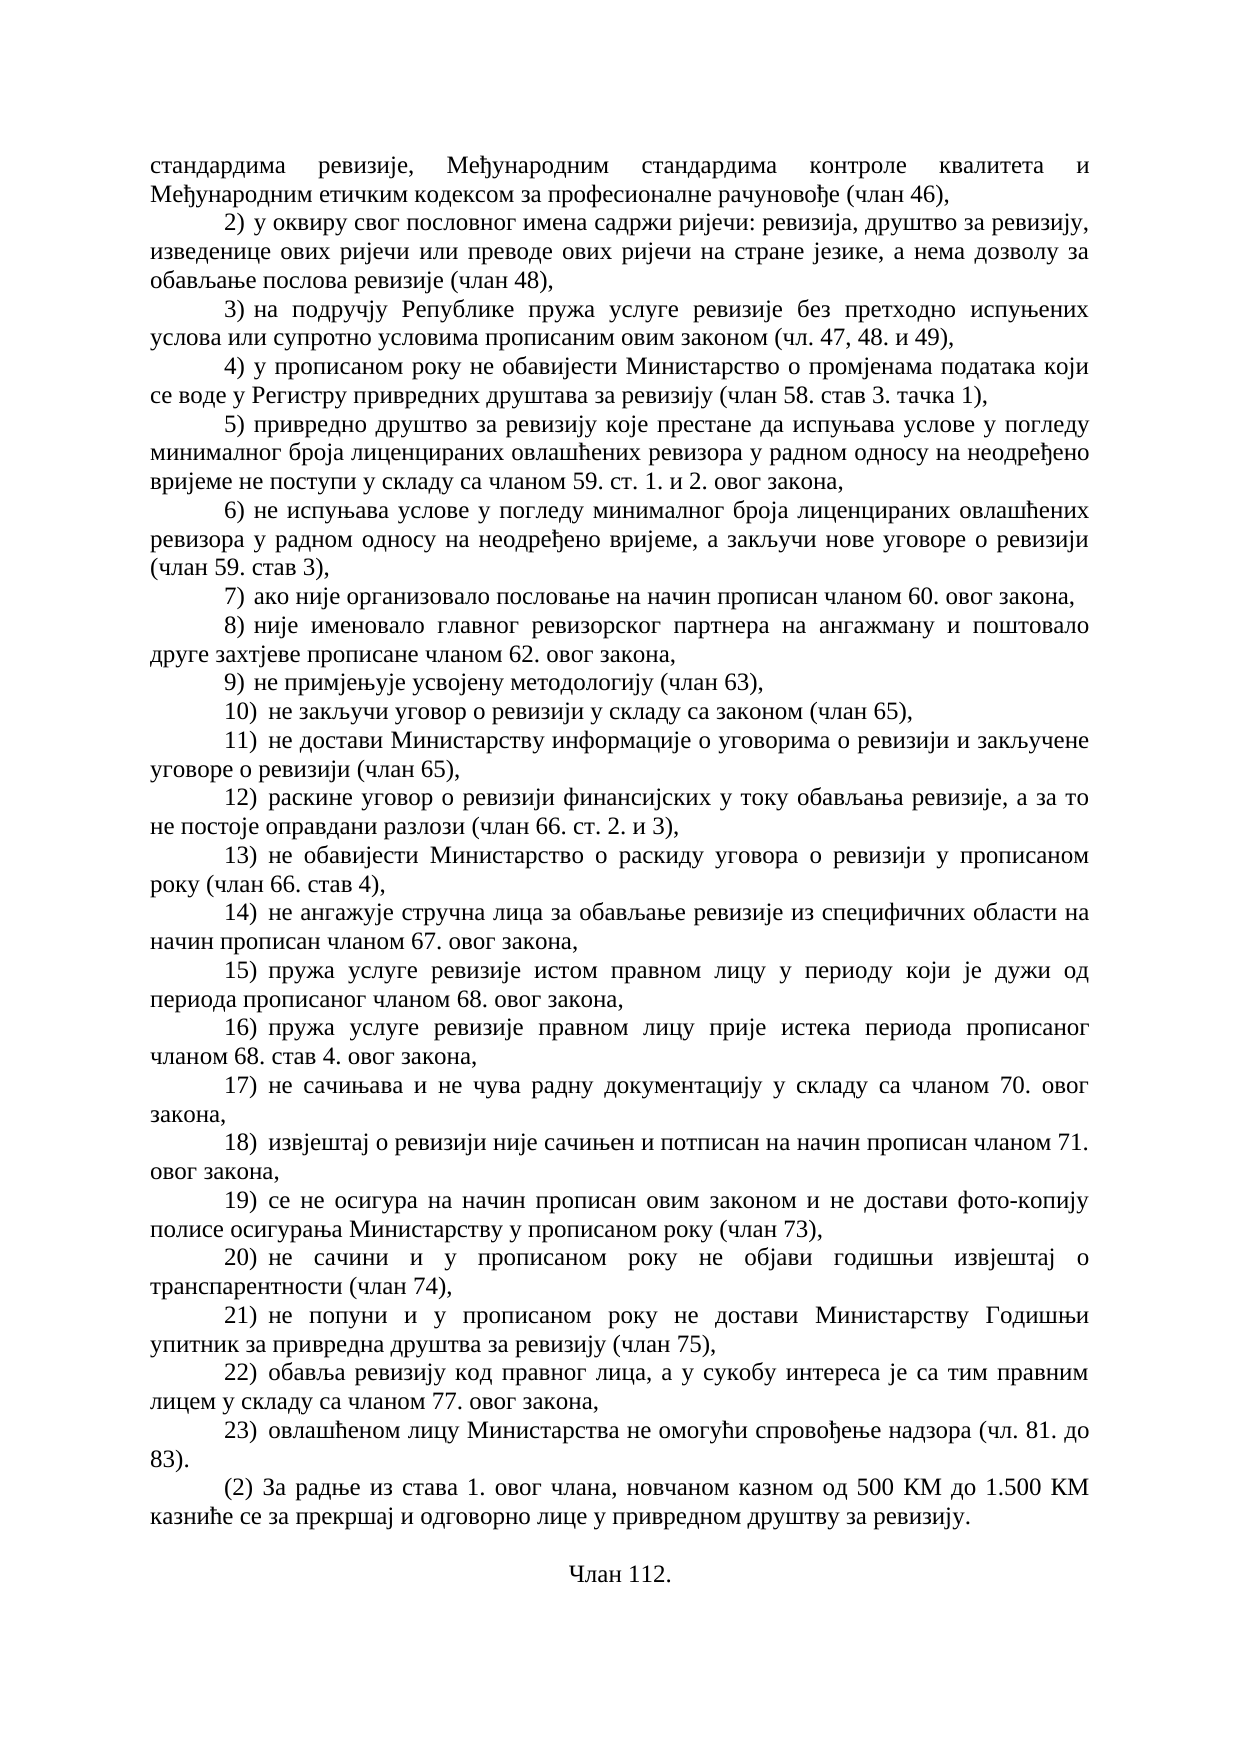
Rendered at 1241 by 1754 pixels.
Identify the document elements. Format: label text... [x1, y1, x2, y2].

list пружа услуге ревизије правном лицу прије истека периода прописаног чланом 68. став 4. овог закона, [150, 1012, 1090, 1070]
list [150, 150, 1090, 207]
list пружа услуге ревизије истом правном лицу у периоду који је дужи од периода прописаног чланом 68. овог закона, [150, 955, 1090, 1012]
text Члан 112. [150, 1559, 1090, 1587]
list не сачини и у прописаном року не објави годишњи извјештај о транспарентности (члан 74), [150, 1242, 1090, 1300]
list обавља ревизију код правног лица, а у сукобу интереса је са тим правним лицем у складу са чланом 77. овог закона, [150, 1357, 1090, 1415]
list не достави Министарству информације о уговорима о ревизији и закључене уговоре о ревизији (члан 65), [150, 725, 1090, 782]
list не попуни и у прописаном року не достави Министарству Годишњи упитник за привредна друштва за ревизију (члан 75), [150, 1300, 1090, 1357]
list извјештај о ревизији није сачињен и потписан на начин прописан чланом 71. овог закона, [150, 1127, 1090, 1185]
list овлашћеном лицу Министарства не омогући спровођење надзора (чл. 81. до 83). [150, 1415, 1090, 1472]
list се не осигура на начин прописан овим законом и не достави фото-копију полисе осигурања Министарству у прописаном року (члан 73), [150, 1185, 1090, 1242]
list на подручју Републике пружа услуге ревизије без претходно испуњених услова или супротно условима прописаним овим законом (чл. 47, 48. и 49), [150, 294, 1090, 351]
list не обавијести Министарство о раскиду уговора о ревизији у прописаном року (члан 66. став 4), [150, 840, 1090, 897]
list не сачињава и не чува радну документацију у складу са чланом 70. овог закона, [150, 1070, 1090, 1127]
list у прописаном року не обавијести Министарство о промјенама података који се воде у Регистру привредних друштава за ревизију (члан 58. став 3. тачка 1), [150, 351, 1090, 409]
list не ангажује стручна лица за обављање ревизије из специфичних области на начин прописан чланом 67. овог закона, [150, 897, 1090, 955]
list раскине уговор о ревизији финансијских у току обављања ревизије, а за то не постоје оправдани разлози (члан 66. ст. 2. и 3), [150, 782, 1090, 840]
list у оквиру свог пословног имена садржи ријечи: ревизија, друштво за ревизију, изведенице ових ријечи или преводе ових ријечи на стране језике, а нема дозволу за обављање послова ревизије (члан 48), [150, 207, 1090, 294]
list привредно друштво за ревизију које престане да испуњава услове у погледу минималног броја лиценцираних овлашћених ревизора у радном односу на неодређено вријеме не поступи у складу са чланом 59. ст. 1. и 2. овог закона, [150, 409, 1090, 495]
list ако није организовало пословање на начин прописан чланом 60. овог закона, [150, 581, 1090, 610]
list не закључи уговор о ревизији у складу са законом (члан 65), [150, 696, 1090, 725]
list За радње из става 1. овог члана, новчаном казном од 500 КМ до 1.500 КМ казниће се за прекршај и одговорно лице у привредном друштву за ревизију. [150, 1472, 1090, 1530]
list не испуњава услове у погледу минималног броја лиценцираних овлашћених ревизора у радном односу на неодређено вријеме, а закључи нове уговоре о ревизији (члан 59. став 3), [150, 495, 1090, 581]
list није именовало главног ревизорског партнера на ангажману и поштовало друге захтјеве прописане чланом 62. овог закона, [150, 610, 1090, 667]
list не примјењује усвојену методологију (члан 63), [150, 667, 1090, 696]
